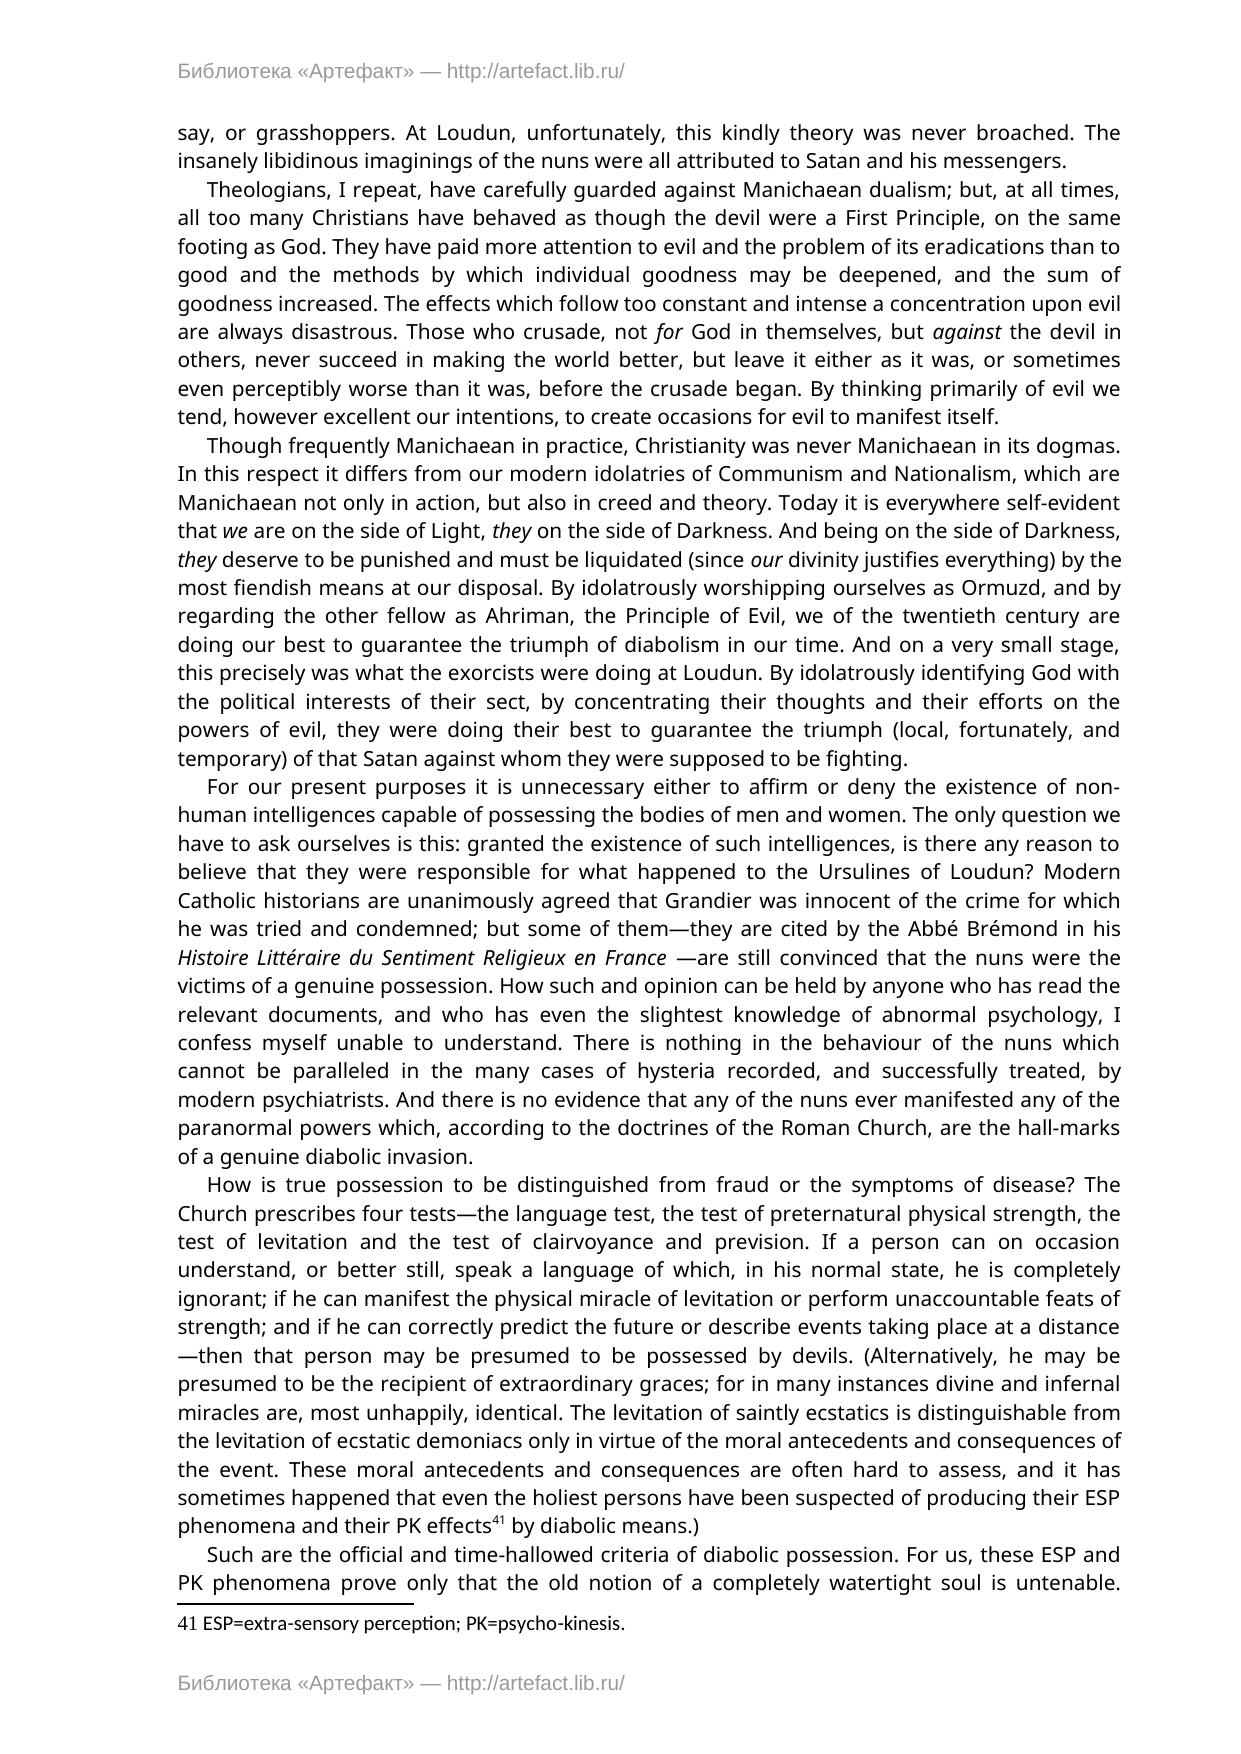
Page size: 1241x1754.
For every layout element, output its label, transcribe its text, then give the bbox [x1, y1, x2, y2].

text For our present purposes it is unnecessary either to affirm or deny the existence of non-human intelligences capable of possessing the bodies of men and women. The only question we have to ask ourselves is this: granted the existence of such intelligences, is there any reason to believe that they were responsible for what happened to the Ursulines of Loudun? Modern Catholic historians are unanimously agreed that Grandier was innocent of the crime for which he was tried and condemned; but some of them—they are cited by the Abbé Brémond in his Histoire Littéraire du Sentiment Religieux en France —are still convinced that the nuns were the victims of a genuine possession. How such and opinion can be held by anyone who has read the relevant documents, and who has even the slightest knowledge of abnormal psychology, I confess myself unable to understand. There is nothing in the behaviour of the nuns which cannot be paralleled in the many cases of hysteria recorded, and successfully treated, by modern psychiatrists. And there is no evidence that any of the nuns ever manifested any of the paranormal powers which, according to the doctrines of the Roman Church, are the hall-marks of a genuine diabolic invasion. [177, 772, 1122, 1170]
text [177, 118, 1122, 175]
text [177, 1540, 1122, 1597]
text Theologians, I repeat, have carefully guarded against Manichaean dualism; but, at all times, all too many Christians have behaved as though the devil were a First Principle, on the same footing as God. They have paid more attention to evil and the problem of its eradications than to good and the methods by which individual goodness may be deepened, and the sum of goodness increased. The effects which follow too constant and intense a concentration upon evil are always disastrous. Those who crusade, not for God in themselves, but against the devil in others, never succeed in making the world better, but leave it either as it was, or sometimes even perceptibly worse than it was, before the crusade began. By thinking primarily of evil we tend, however excellent our intentions, to create occasions for evil to manifest itself. [177, 175, 1122, 431]
text How is true possession to be distinguished from fraud or the symptoms of disease? The Church prescribes four tests—the language test, the test of preternatural physical strength, the test of levitation and the test of clairvoyance and prevision. If a person can on occasion understand, or better still, speak a language of which, in his normal state, he is completely ignorant; if he can manifest the physical miracle of levitation or perform unaccountable feats of strength; and if he can correctly predict the future or describe events taking place at a distance—then that person may be presumed to be possessed by devils. (Alternatively, he may be presumed to be the recipient of extraordinary graces; for in many instances divine and infernal miracles are, most unhappily, identical. The levitation of saintly ecstatics is distinguishable from the levitation of ecstatic demoniacs only in virtue of the moral antecedents and consequences of the event. These moral antecedents and consequences are often hard to assess, and it has sometimes happened that even the holiest persons have been suspected of producing their ESP phenomena and their PK effects by diabolic means.) [177, 1170, 1122, 1540]
text Though frequently Manichaean in practice, Christianity was never Manichaean in its dogmas. In this respect it differs from our modern idolatries of Communism and Nationalism, which are Manichaean not only in action, but also in creed and theory. Today it is everywhere self-evident that we are on the side of Light, they on the side of Darkness. And being on the side of Darkness, they deserve to be punished and must be liquidated (since our divinity justifies everything) by the most fiendish means at our disposal. By idolatrously worshipping ourselves as Ormuzd, and by regarding the other fellow as Ahriman, the Principle of Evil, we of the twentieth century are doing our best to guarantee the triumph of diabolism in our time. And on a very small stage, this precisely was what the exorcists were doing at Loudun. By idolatrously identifying God with the political interests of their sect, by concentrating their thoughts and their efforts on the powers of evil, they were doing their best to guarantee the triumph (local, fortunately, and temporary) of that Satan against whom they were supposed to be fighting. [177, 431, 1122, 772]
